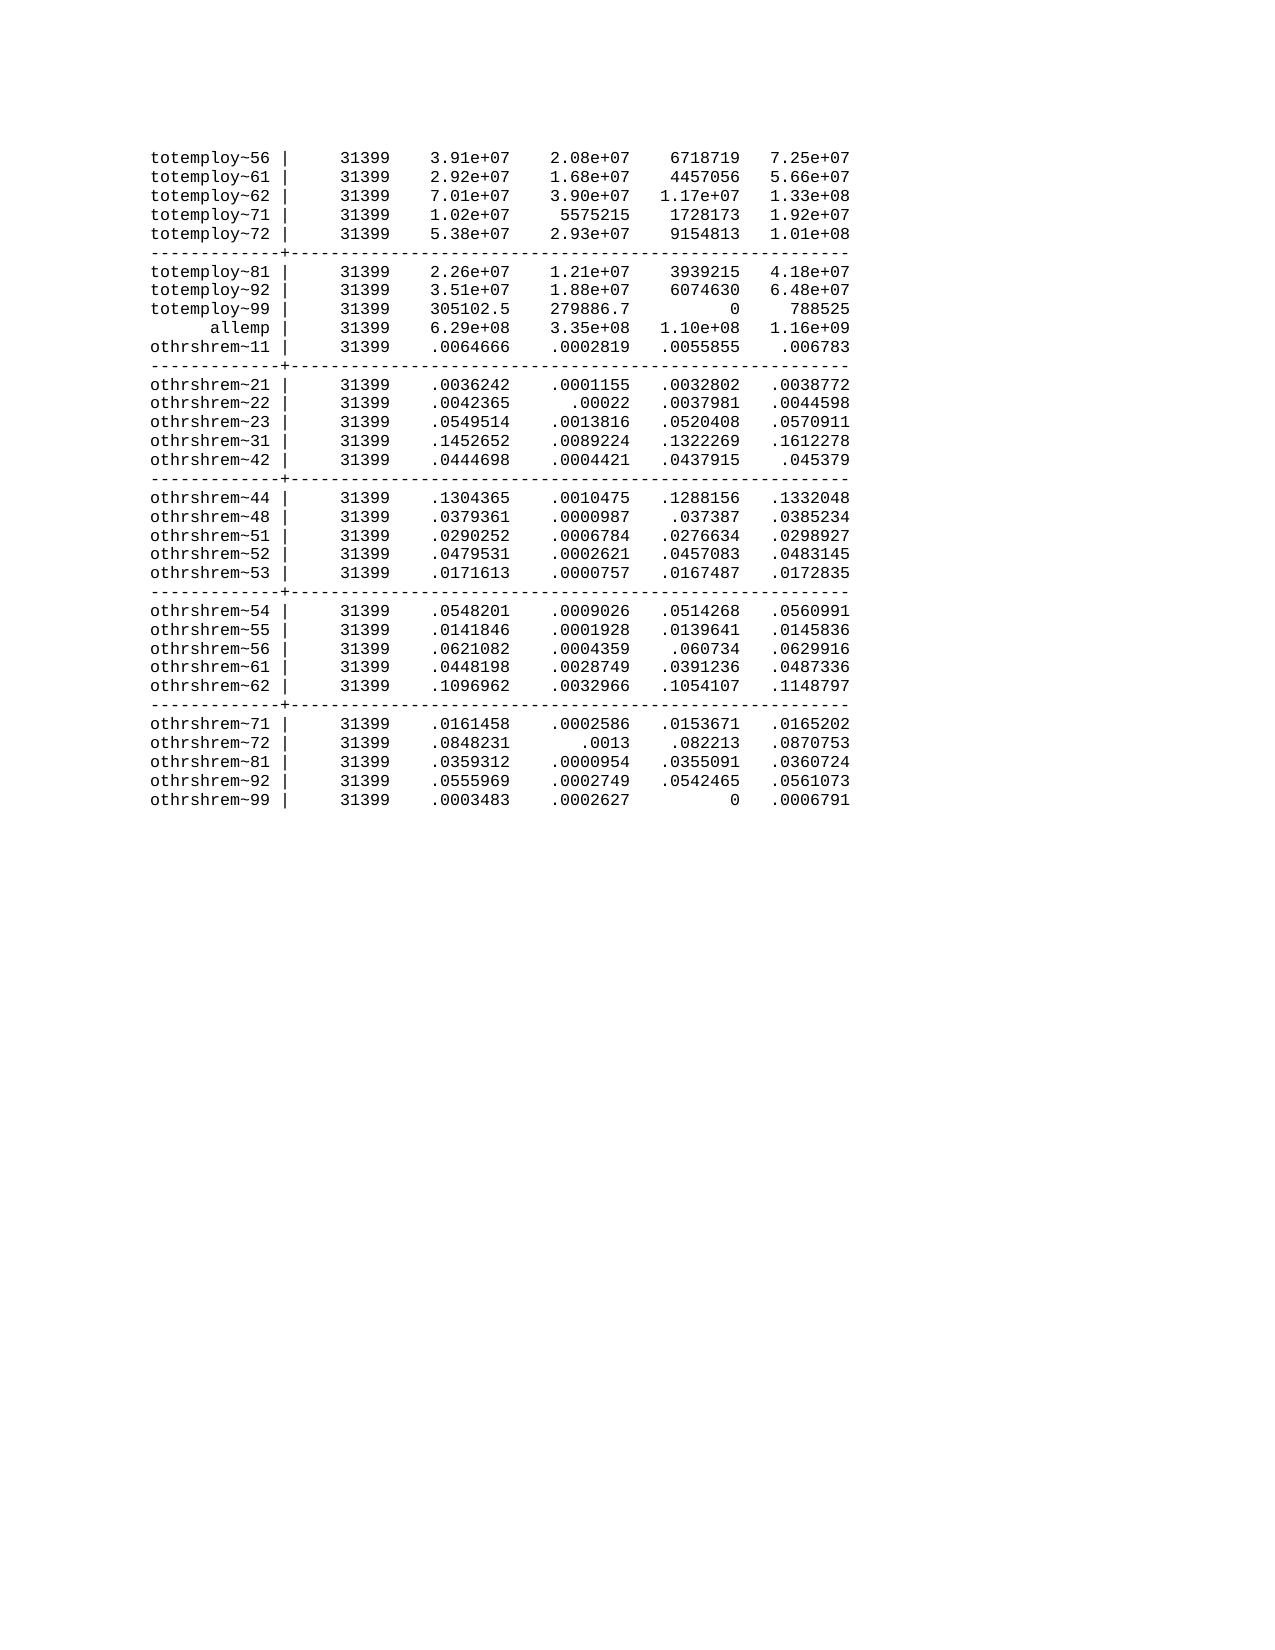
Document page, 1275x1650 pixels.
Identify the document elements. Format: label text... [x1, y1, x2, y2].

text othrshrem~54 | 31399 .0548201 .0009026 .0514268 .0560991 [150, 602, 1125, 621]
text -------------+-------------------------------------------------------- [150, 357, 1125, 376]
text allemp | 31399 6.29e+08 3.35e+08 1.10e+08 1.16e+09 [150, 320, 1125, 338]
text othrshrem~56 | 31399 .0621082 .0004359 .060734 .0629916 [150, 640, 1125, 659]
text othrshrem~21 | 31399 .0036242 .0001155 .0032802 .0038772 [150, 376, 1125, 395]
text othrshrem~55 | 31399 .0141846 .0001928 .0139641 .0145836 [150, 621, 1125, 640]
text othrshrem~99 | 31399 .0003483 .0002627 0 .0006791 [150, 791, 1125, 810]
text othrshrem~62 | 31399 .1096962 .0032966 .1054107 .1148797 [150, 678, 1125, 697]
text totemploy~56 | 31399 3.91e+07 2.08e+07 6718719 7.25e+07 [150, 150, 1125, 169]
text othrshrem~44 | 31399 .1304365 .0010475 .1288156 .1332048 [150, 489, 1125, 508]
text othrshrem~51 | 31399 .0290252 .0006784 .0276634 .0298927 [150, 527, 1125, 546]
text othrshrem~92 | 31399 .0555969 .0002749 .0542465 .0561073 [150, 772, 1125, 791]
text othrshrem~11 | 31399 .0064666 .0002819 .0055855 .006783 [150, 338, 1125, 357]
text -------------+-------------------------------------------------------- [150, 471, 1125, 489]
text othrshrem~22 | 31399 .0042365 .00022 .0037981 .0044598 [150, 395, 1125, 414]
text othrshrem~42 | 31399 .0444698 .0004421 .0437915 .045379 [150, 452, 1125, 471]
text othrshrem~61 | 31399 .0448198 .0028749 .0391236 .0487336 [150, 659, 1125, 678]
text othrshrem~81 | 31399 .0359312 .0000954 .0355091 .0360724 [150, 753, 1125, 772]
text othrshrem~53 | 31399 .0171613 .0000757 .0167487 .0172835 [150, 565, 1125, 584]
text othrshrem~71 | 31399 .0161458 .0002586 .0153671 .0165202 [150, 716, 1125, 734]
text totemploy~99 | 31399 305102.5 279886.7 0 788525 [150, 301, 1125, 320]
text totemploy~71 | 31399 1.02e+07 5575215 1728173 1.92e+07 [150, 207, 1125, 225]
text othrshrem~52 | 31399 .0479531 .0002621 .0457083 .0483145 [150, 546, 1125, 565]
text totemploy~62 | 31399 7.01e+07 3.90e+07 1.17e+07 1.33e+08 [150, 188, 1125, 207]
text -------------+-------------------------------------------------------- [150, 697, 1125, 716]
text totemploy~92 | 31399 3.51e+07 1.88e+07 6074630 6.48e+07 [150, 282, 1125, 301]
text totemploy~81 | 31399 2.26e+07 1.21e+07 3939215 4.18e+07 [150, 263, 1125, 282]
text totemploy~61 | 31399 2.92e+07 1.68e+07 4457056 5.66e+07 [150, 169, 1125, 188]
text othrshrem~31 | 31399 .1452652 .0089224 .1322269 .1612278 [150, 433, 1125, 452]
text -------------+-------------------------------------------------------- [150, 584, 1125, 602]
text totemploy~72 | 31399 5.38e+07 2.93e+07 9154813 1.01e+08 [150, 225, 1125, 244]
text othrshrem~72 | 31399 .0848231 .0013 .082213 .0870753 [150, 734, 1125, 753]
text othrshrem~23 | 31399 .0549514 .0013816 .0520408 .0570911 [150, 414, 1125, 433]
text -------------+-------------------------------------------------------- [150, 244, 1125, 263]
text othrshrem~48 | 31399 .0379361 .0000987 .037387 .0385234 [150, 508, 1125, 527]
